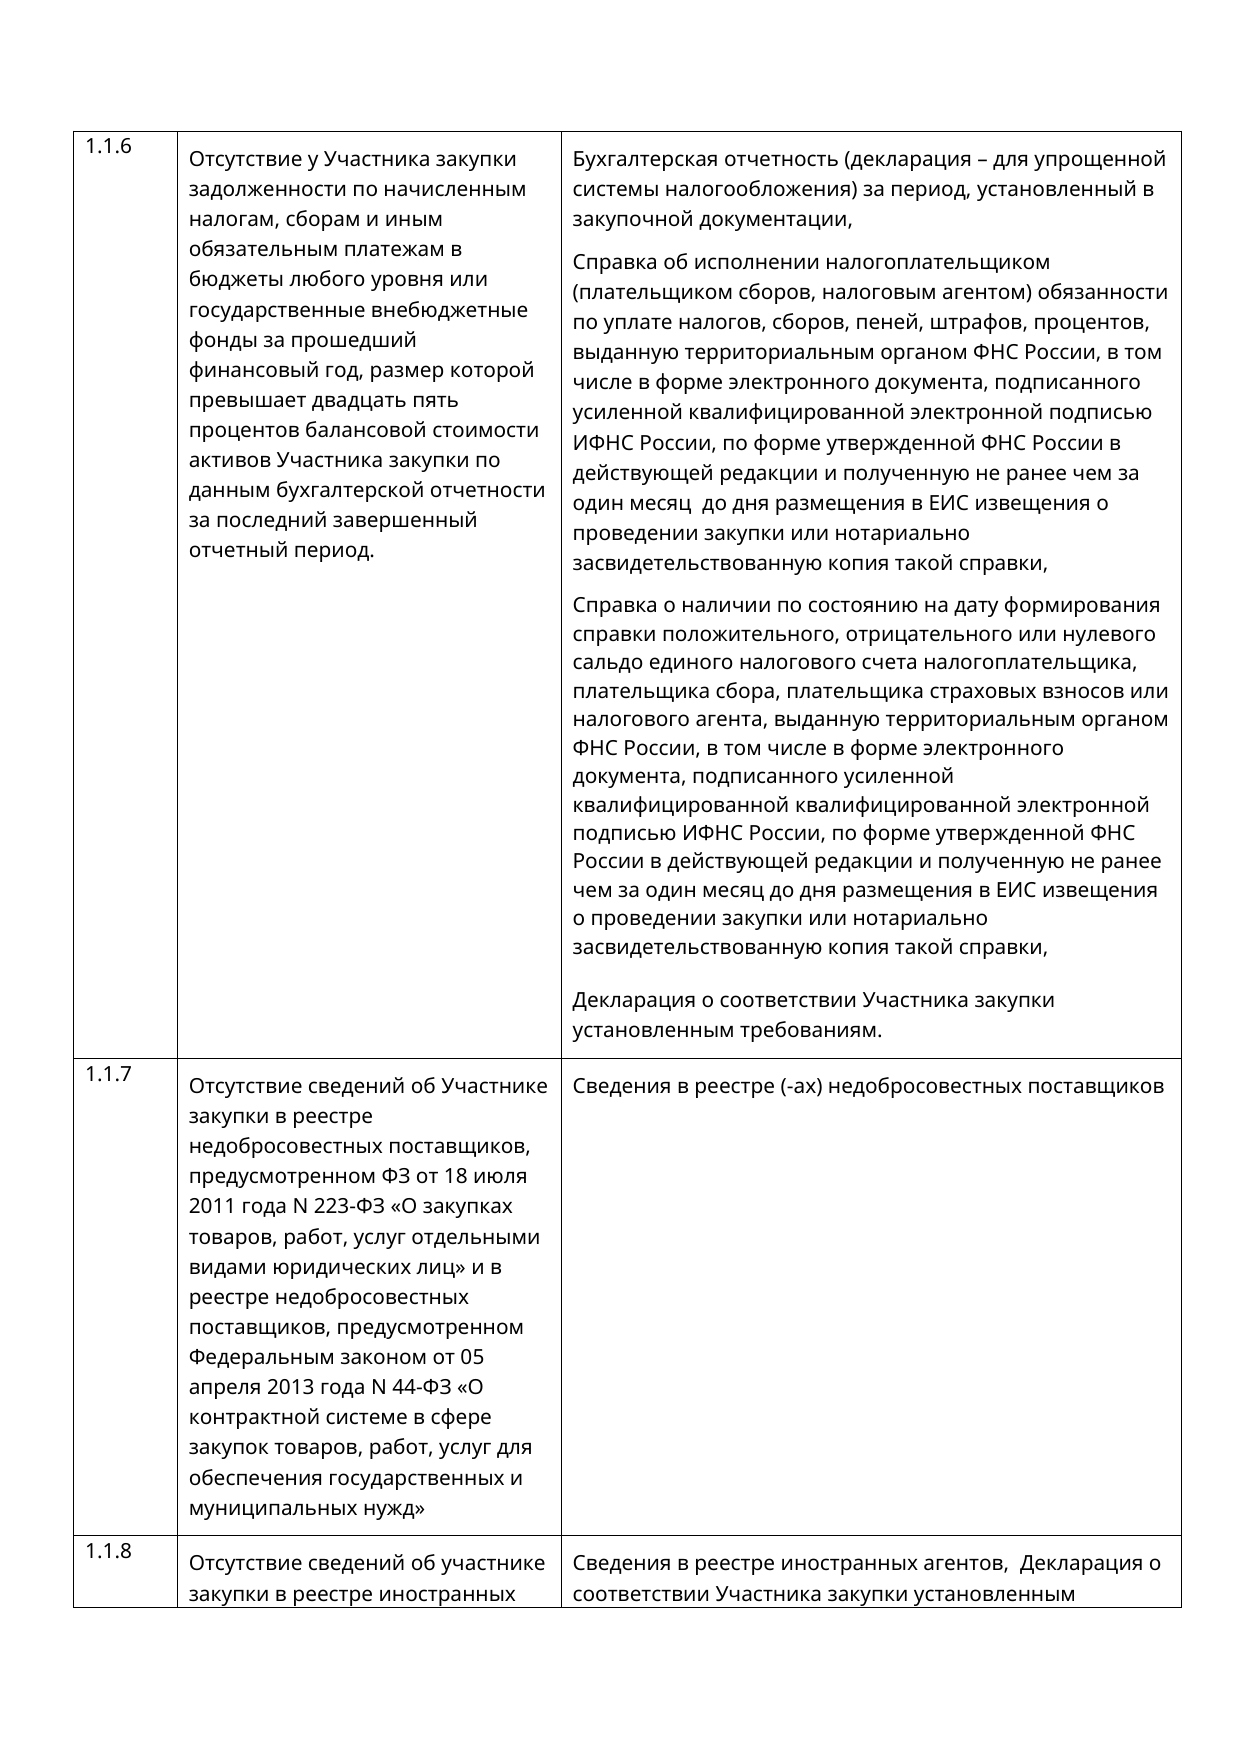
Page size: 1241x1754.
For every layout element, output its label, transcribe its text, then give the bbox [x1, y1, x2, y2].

table_cell Сведения в реестре (-ах) недобросовестных поставщиков [562, 1059, 1181, 1535]
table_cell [562, 1536, 1181, 1607]
table_cell Отсутствие у Участника закупки задолженности по начисленным налогам, сборам и иным обязательным платежам в бюджеты любого уровня или государственные внебюджетные фонды за прошедший финансовый год, размер которой превышает двадцать пять процентов балансовой стоимости активов Участника закупки по данным бухгалтерской отчетности за последний завершенный отчетный период. [178, 132, 561, 1058]
table_cell 1.1.7 [74, 1059, 177, 1535]
table_cell 1.1.6 [74, 132, 177, 1058]
table_cell Бухгалтерская отчетность (декларация – для упрощенной системы налогообложения) за период, установленный в закупочной документации, Справка об исполнении налогоплательщиком (плательщиком сборов, налоговым агентом) обязанности по уплате налогов, сборов, пеней, штрафов, процентов, выданную территориальным органом ФНС России, в том числе в форме электронного документа, подписанного усиленной квалифицированной электронной подписью ИФНС России, по форме утвержденной ФНС России в действующей редакции и полученную не ранее чем за один месяц до дня размещения в ЕИС извещения о проведении закупки или нотариально засвидетельствованную копия такой справки, Справка о наличии по состоянию на дату формирования справки положительного, отрицательного или нулевого сальдо единого налогового счета налогоплательщика, плательщика сбора, плательщика страховых взносов или налогового агента, выданную территориальным органом ФНС России, в том числе в форме электронного документа, подписанного усиленной квалифицированной квалифицированной электронной подписью ИФНС России, по форме утвержденной ФНС России в действующей редакции и полученную не ранее чем за один месяц до дня размещения в ЕИС извещения о проведении закупки или нотариально засвидетельствованную копия такой справки, Декларация о соответствии Участника закупки установленным требованиям. [562, 132, 1181, 1058]
table_cell 1.1.8 [74, 1536, 177, 1607]
table_cell Отсутствие сведений об Участнике закупки в реестре недобросовестных поставщиков, предусмотренном ФЗ от 18 июля 2011 года N 223-ФЗ «О закупках товаров, работ, услуг отдельными видами юридических лиц» и в реестре недобросовестных поставщиков, предусмотренном Федеральным законом от 05 апреля 2013 года N 44-ФЗ «О контрактной системе в сфере закупок товаров, работ, услуг для обеспечения государственных и муниципальных нужд» [178, 1059, 561, 1535]
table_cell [178, 1536, 561, 1607]
